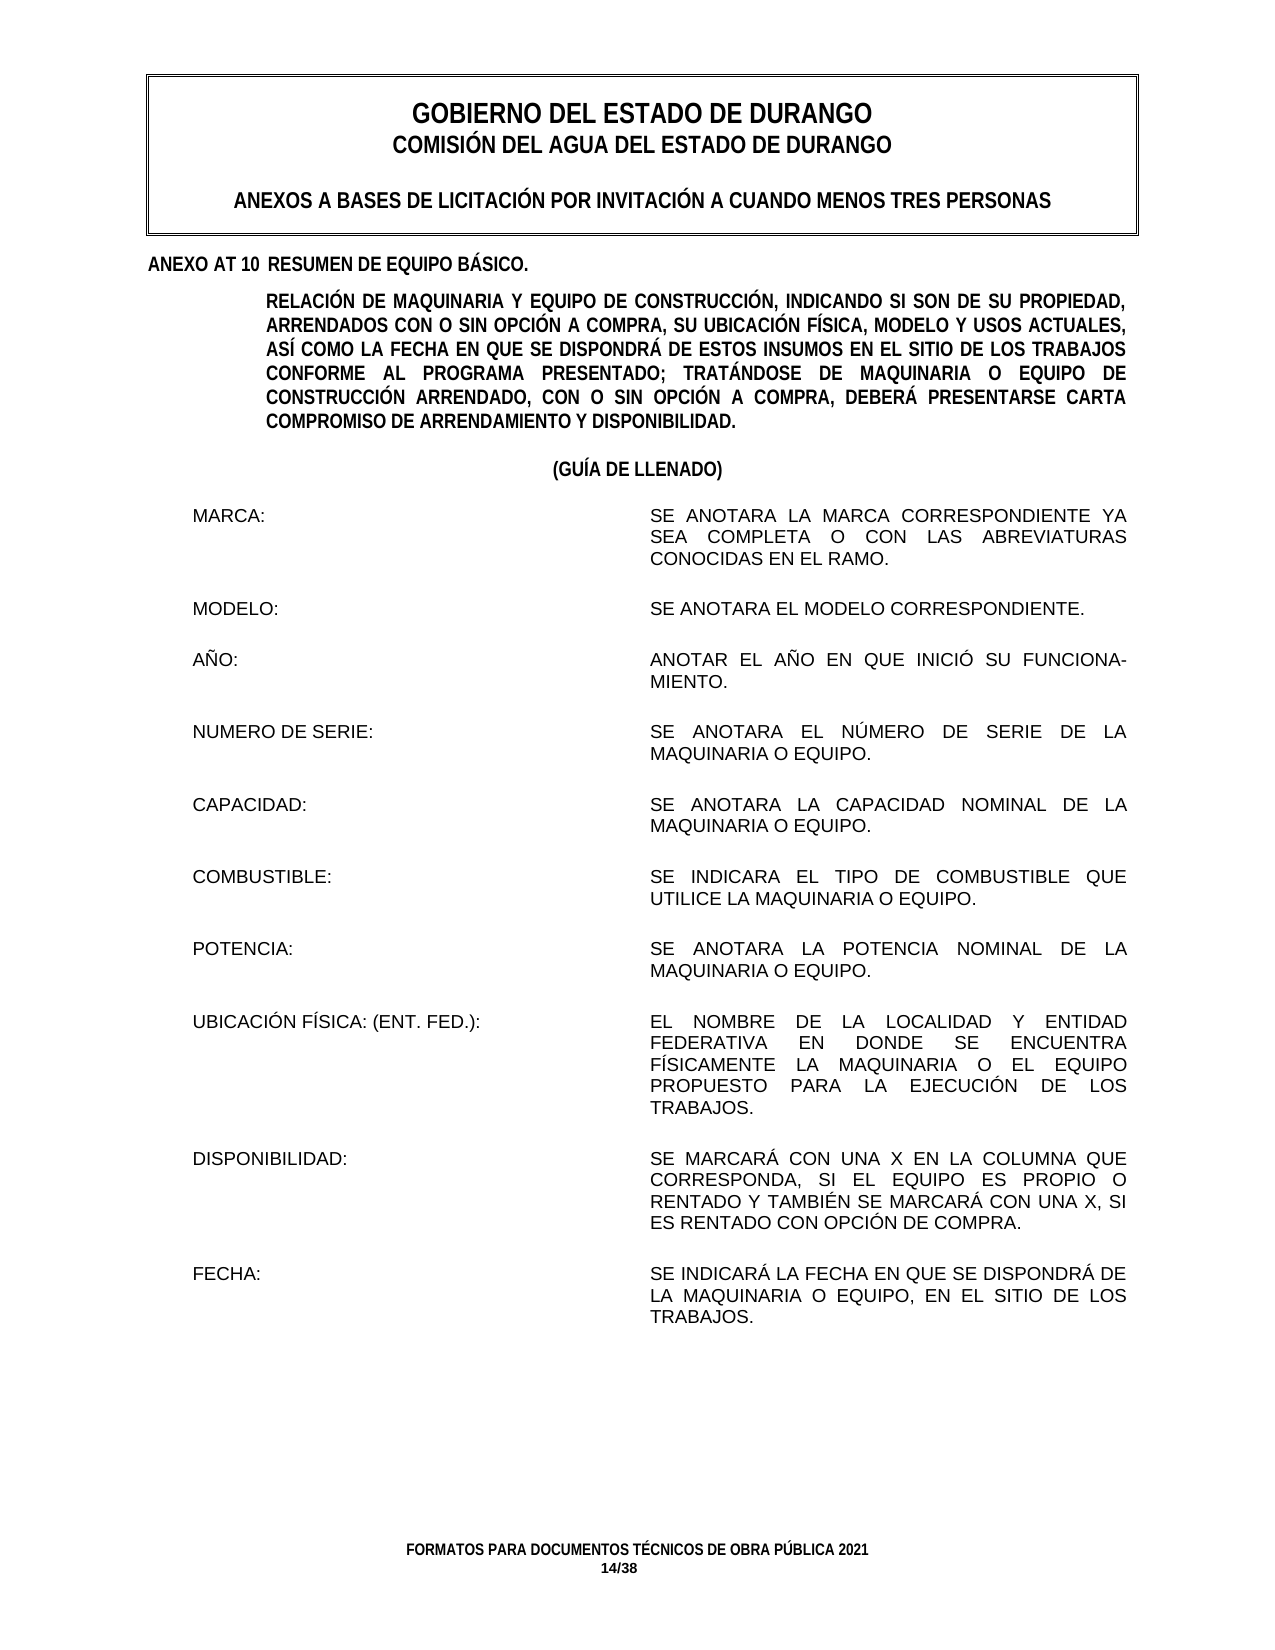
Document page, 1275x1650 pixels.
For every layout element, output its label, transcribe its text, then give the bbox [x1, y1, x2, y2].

text POTENCIA: SE ANOTARA LA POTENCIA NOMINAL DE LA MAQUINARIA O EQUIPO. [192, 938, 1127, 981]
text DISPONIBILIDAD: SE MARCARÁ CON UNA X EN LA COLUMNA QUE CORRESPONDA, SI EL EQUIPO ES PROPIO O RENTADO Y TAMBIÉN SE MARCARÁ CON UNA X, SI ES RENTADO CON OPCIÓN DE COMPRA. [192, 1147, 1127, 1234]
text UBICACIÓN FÍSICA: (ENT. FED.): EL NOMBRE DE LA LOCALIDAD Y ENTIDAD FEDERATIVA EN DONDE SE ENCUENTRA FÍSICAMENTE LA MAQUINARIA O EL EQUIPO PROPUESTO PARA LA EJECUCIÓN DE LOS TRABAJOS. [192, 1010, 1127, 1118]
text MARCA: SE ANOTARA LA MARCA CORRESPONDIENTE YA SEA COMPLETA O CON LAS ABREVIATURAS CONOCIDAS EN EL RAMO. [192, 504, 1127, 569]
text AÑO: ANOTAR EL AÑO EN QUE INICIÓ SU FUNCIONA-MIENTO. [192, 649, 1127, 692]
text MODELO: SE ANOTARA EL MODELO CORRESPONDIENTE. [192, 598, 1127, 620]
text CAPACIDAD: SE ANOTARA LA CAPACIDAD NOMINAL DE LA MAQUINARIA O EQUIPO. [192, 793, 1127, 837]
text NUMERO DE SERIE: SE ANOTARA EL NÚMERO DE SERIE DE LA MAQUINARIA O EQUIPO. [192, 721, 1127, 764]
text FECHA: SE INDICARÁ LA FECHA EN QUE SE DISPONDRÁ DE LA MAQUINARIA O EQUIPO, EN EL SITIO DE LOS TRABAJOS. [192, 1263, 1127, 1327]
text COMBUSTIBLE: SE INDICARA EL TIPO DE COMBUSTIBLE QUE UTILICE LA MAQUINARIA O EQUIPO. [192, 866, 1127, 909]
